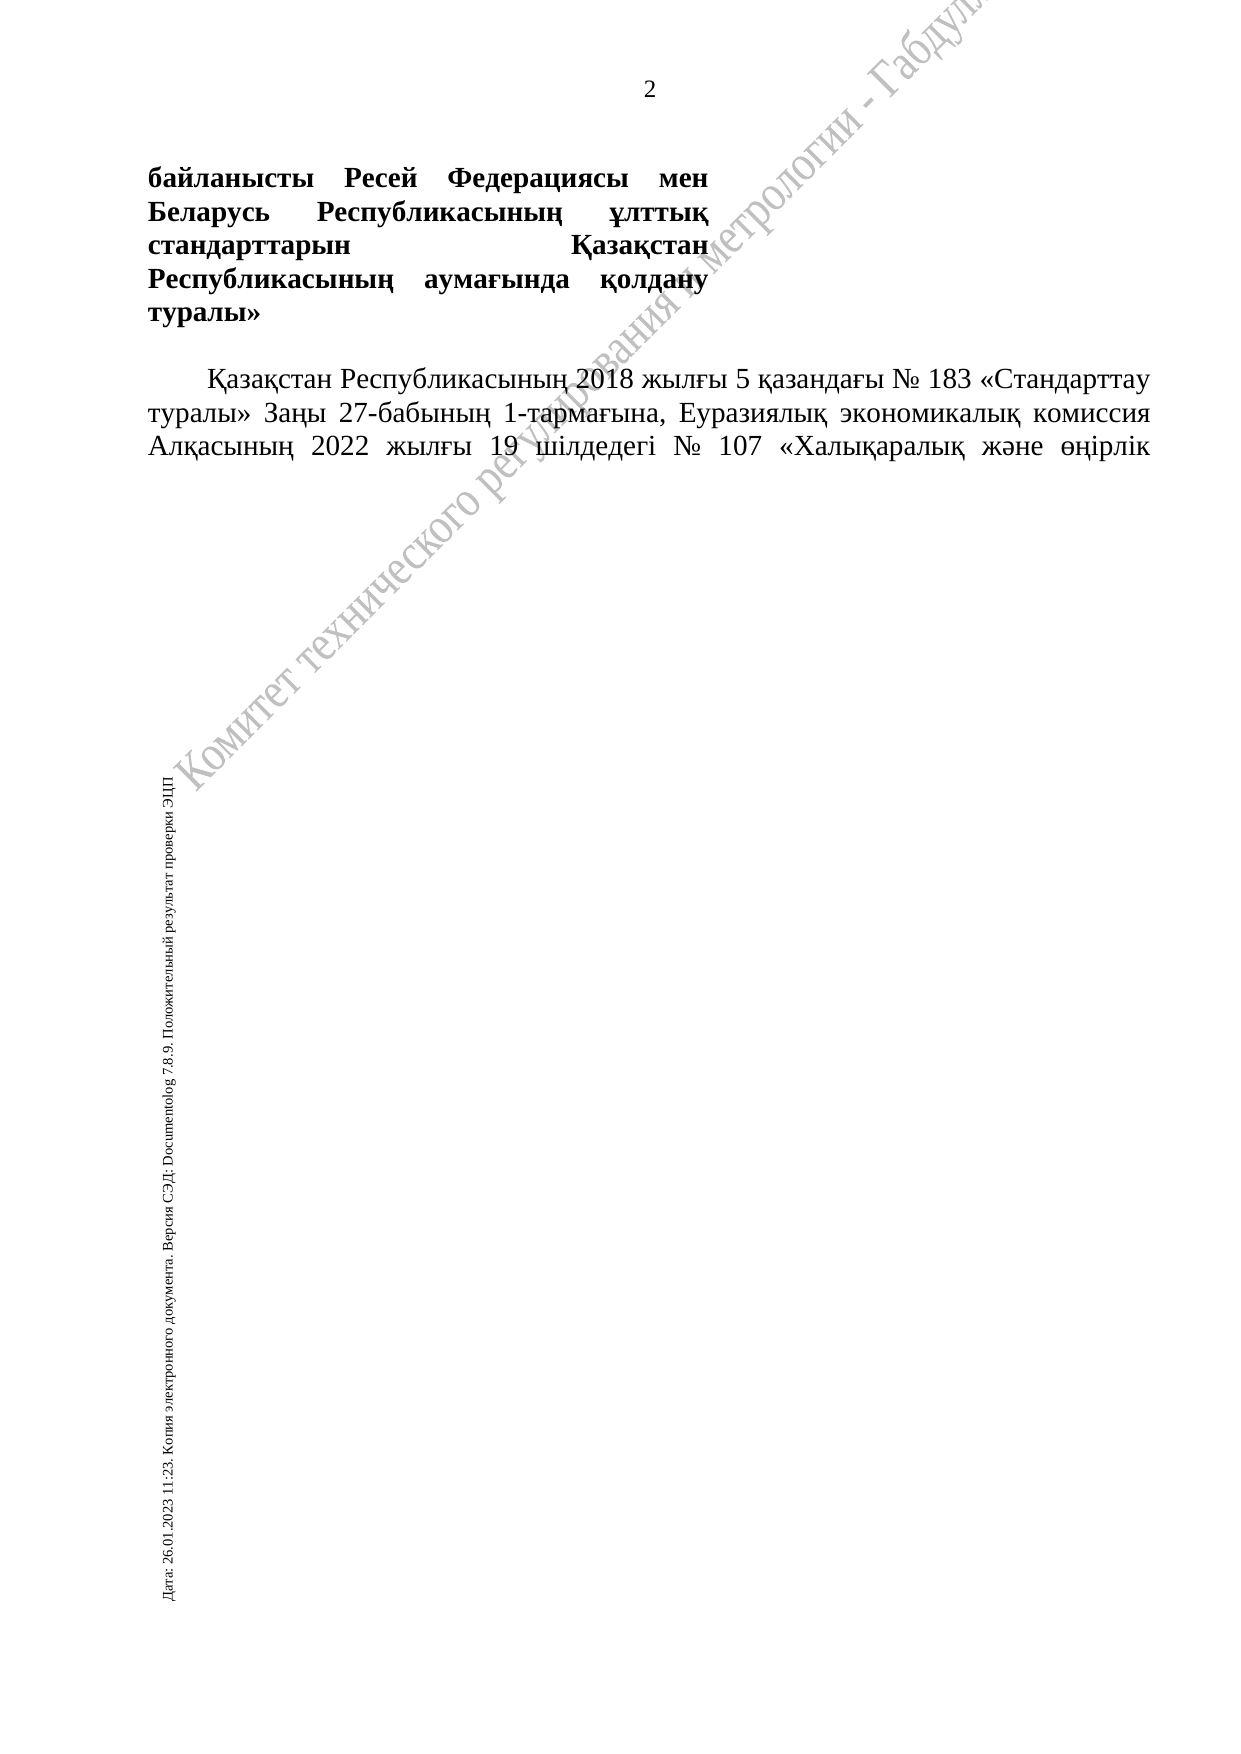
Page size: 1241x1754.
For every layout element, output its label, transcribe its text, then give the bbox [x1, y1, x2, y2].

text Қазақстан Республикасының 2018 жылғы 5 қазандағы № 183 «Стандарттау туралы» Заңы 27-бабының 1-тармағына, Еуразиялық экономикалық комиссия Алқасының 2022 жылғы 19 шілдедегі № 107 «Халықаралық және өңірлік (мемлекетаралық) стандарттардың, ал олар болмаған жағдайда – қолданылуы нәтижесінде ерікті негізде Еуразиялық экономикалық одақтың «Балық және балық өнімдерінің қауіпсіздігі туралы» (ЕАЭО ТР 040/2016) техникалық регламентінің талаптарын және халықаралық және өңірлік (мемлекетаралық) стандарттардың, ал олар болмаған жағдайда – зерттеу (сынау) және өлшеу қағидалары мен әдістерін, оның ішінде Еуразиялық экономикалық одақтың «Балық және балық өнімдерінің қауіпсіздігі туралы» (ЕАЭО ТР 040/2016) техникалық регламентінің талаптарын қолдану және орындау және техникалық реттеу объектілерінің сәйкестігін бағалауды жүзеге асыру үшін қажетті үлгілерді іріктеу қағидаларын қамтитын ұлттық (мемлекеттік) стандарттардың тізбесі туралы» шешіміне сәйкес БҰЙЫРАМЫН: [148, 361, 1152, 462]
text «Балық және балық өнімдерінің қауіпсіздігі туралы» Еуразиялық экономикалық одақтың техникалық регламентімен (ЕАЭО ТР 040/2016) өзара байланысты Ресей Федерациясы мен Беларусь Республикасының ұлттық стандарттарын Қазақстан Республикасының аумағында қолдану туралы» [148, 160, 709, 328]
